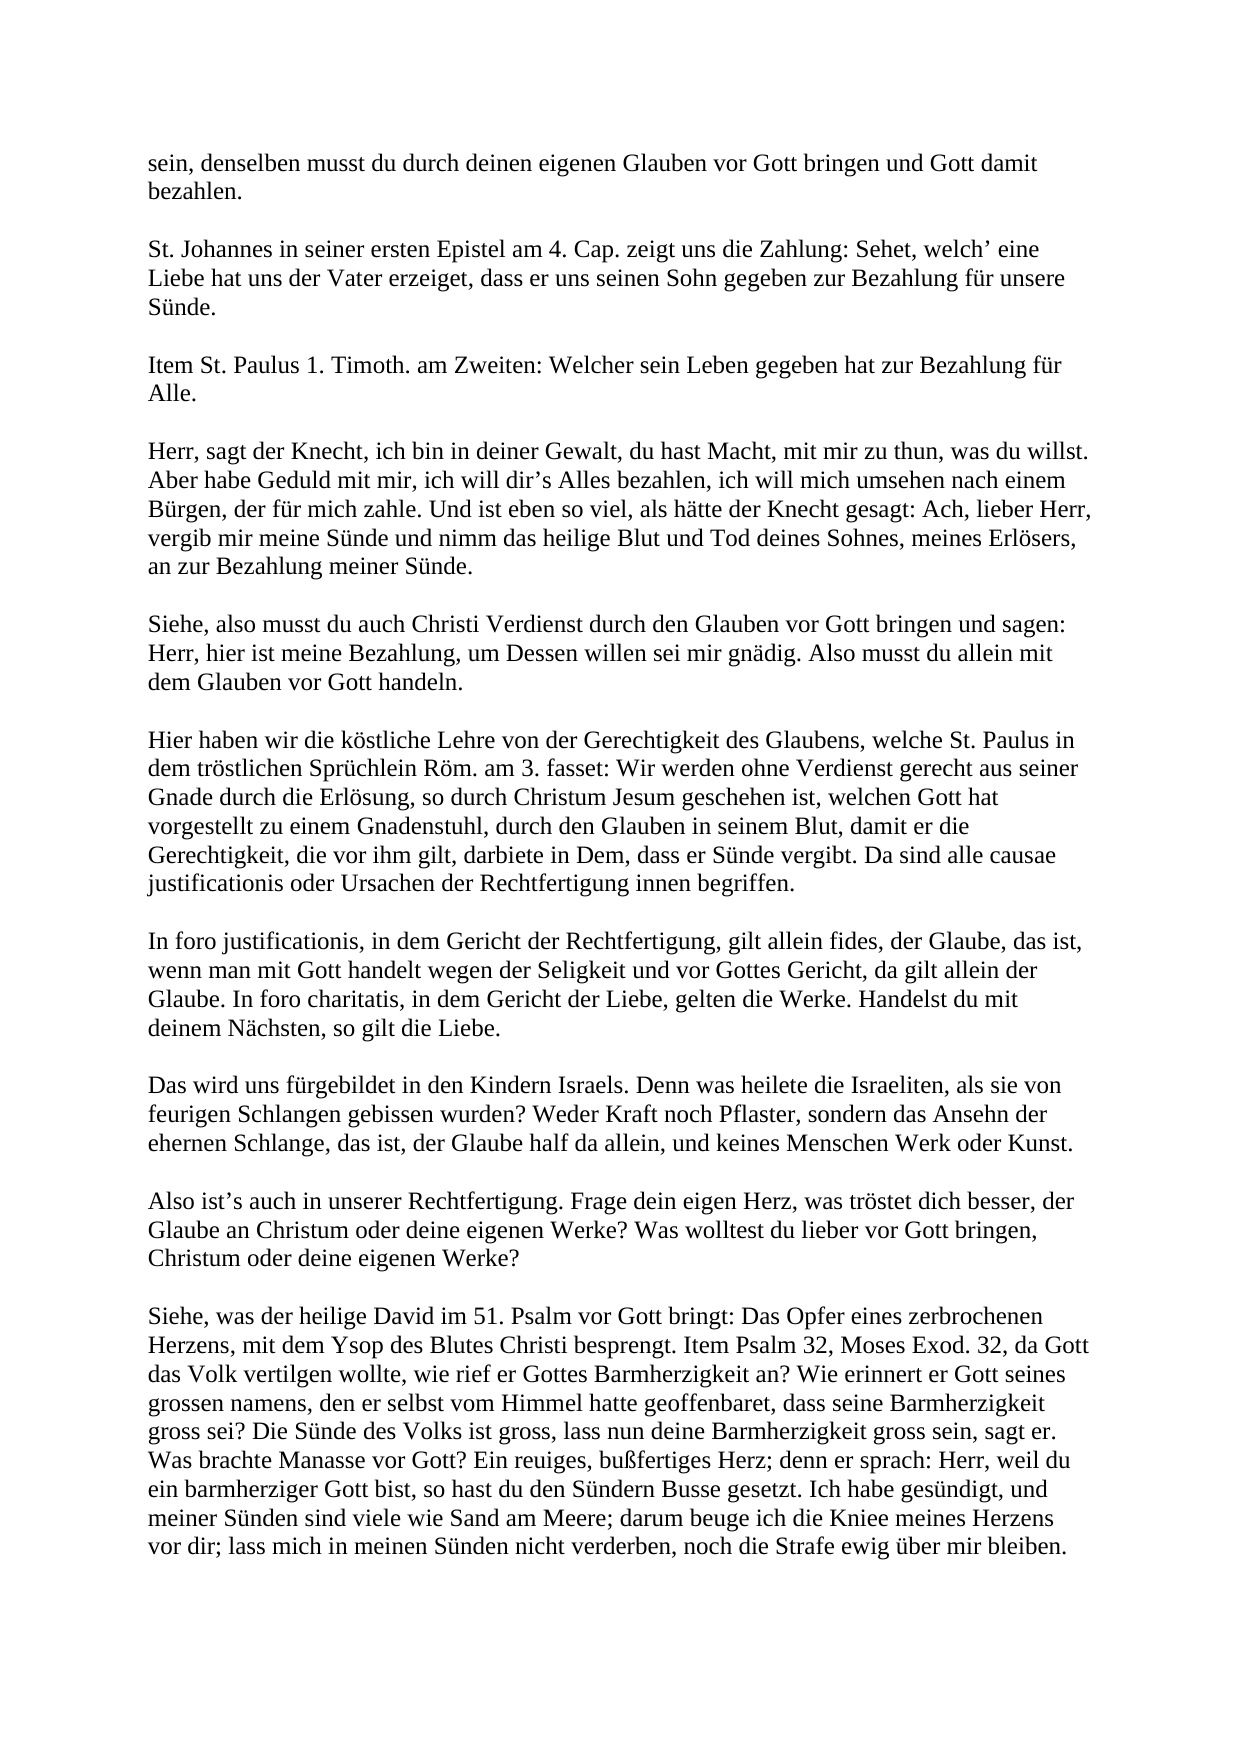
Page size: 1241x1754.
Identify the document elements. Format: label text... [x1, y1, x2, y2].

text Item St. Paulus 1. Timoth. am Zweiten: Welcher sein Leben gegeben hat zur Bezahlung für Alle. [148, 350, 1093, 407]
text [148, 148, 1093, 205]
text In foro justificationis, in dem Gericht der Rechtfertigung, gilt allein fides, der Glaube, das ist, wenn man mit Gott handelt wegen der Seligkeit und vor Gottes Gericht, da gilt allein der Glaube. In foro charitatis, in dem Gericht der Liebe, gelten die Werke. Handelst du mit deinem Nächsten, so gilt die Liebe. [148, 926, 1093, 1041]
text St. Johannes in seiner ersten Epistel am 4. Cap. zeigt uns die Zahlung: Sehet, welch’ eine Liebe hat uns der Vater erzeiget, dass er uns seinen Sohn gegeben zur Bezahlung für unsere Sünde. [148, 234, 1093, 321]
text Siehe, was der heilige David im 51. Psalm vor Gott bringt: Das Opfer eines zerbrochenen Herzens, mit dem Ysop des Blutes Christi besprengt. Item Psalm 32, Moses Exod. 32, da Gott das Volk vertilgen wollte, wie rief er Gottes Barmherzigkeit an? Wie erinnert er Gott seines grossen namens, den er selbst vom Himmel hatte geoffenbaret, dass seine Barmherzigkeit gross sei? Die Sünde des Volks ist gross, lass nun deine Barmherzigkeit gross sein, sagt er. Was brachte Manasse vor Gott? Ein reuiges, bußfertiges Herz; denn er sprach: Herr, weil du ein barmherziger Gott bist, so hast du den Sündern Busse gesetzt. Ich habe gesündigt, und meiner Sünden sind viele wie Sand am Meere; darum beuge ich die Kniee meines Herzens vor dir; lass mich in meinen Sünden nicht verderben, noch die Strafe ewig über mir bleiben. [148, 1301, 1093, 1560]
text Herr, sagt der Knecht, ich bin in deiner Gewalt, du hast Macht, mit mir zu thun, was du willst. Aber habe Geduld mit mir, ich will dir’s Alles bezahlen, ich will mich umsehen nach einem Bürgen, der für mich zahle. Und ist eben so viel, als hätte der Knecht gesagt: Ach, lieber Herr, vergib mir meine Sünde und nimm das heilige Blut und Tod deines Sohnes, meines Erlösers, an zur Bezahlung meiner Sünde. [148, 436, 1093, 580]
text Hier haben wir die köstliche Lehre von der Gerechtigkeit des Glaubens, welche St. Paulus in dem tröstlichen Sprüchlein Röm. am 3. fasset: Wir werden ohne Verdienst gerecht aus seiner Gnade durch die Erlösung, so durch Christum Jesum geschehen ist, welchen Gott hat vorgestellt zu einem Gnadenstuhl, durch den Glauben in seinem Blut, damit er die Gerechtigkeit, die vor ihm gilt, darbiete in Dem, dass er Sünde vergibt. Da sind alle causae justificationis oder Ursachen der Rechtfertigung innen begriffen. [148, 725, 1093, 897]
text Siehe, also musst du auch Christi Verdienst durch den Glauben vor Gott bringen und sagen: Herr, hier ist meine Bezahlung, um Dessen willen sei mir gnädig. Also musst du allein mit dem Glauben vor Gott handeln. [148, 609, 1093, 696]
text Also ist’s auch in unserer Rechtfertigung. Frage dein eigen Herz, was tröstet dich besser, der Glaube an Christum oder deine eigenen Werke? Was wolltest du lieber vor Gott bringen, Christum oder deine eigenen Werke? [148, 1186, 1093, 1272]
text Das wird uns fürgebildet in den Kindern Israels. Denn was heilete die Israeliten, als sie von feurigen Schlangen gebissen wurden? Weder Kraft noch Pflaster, sondern das Ansehn der ehernen Schlange, das ist, der Glaube half da allein, und keines Menschen Werk oder Kunst. [148, 1071, 1093, 1157]
